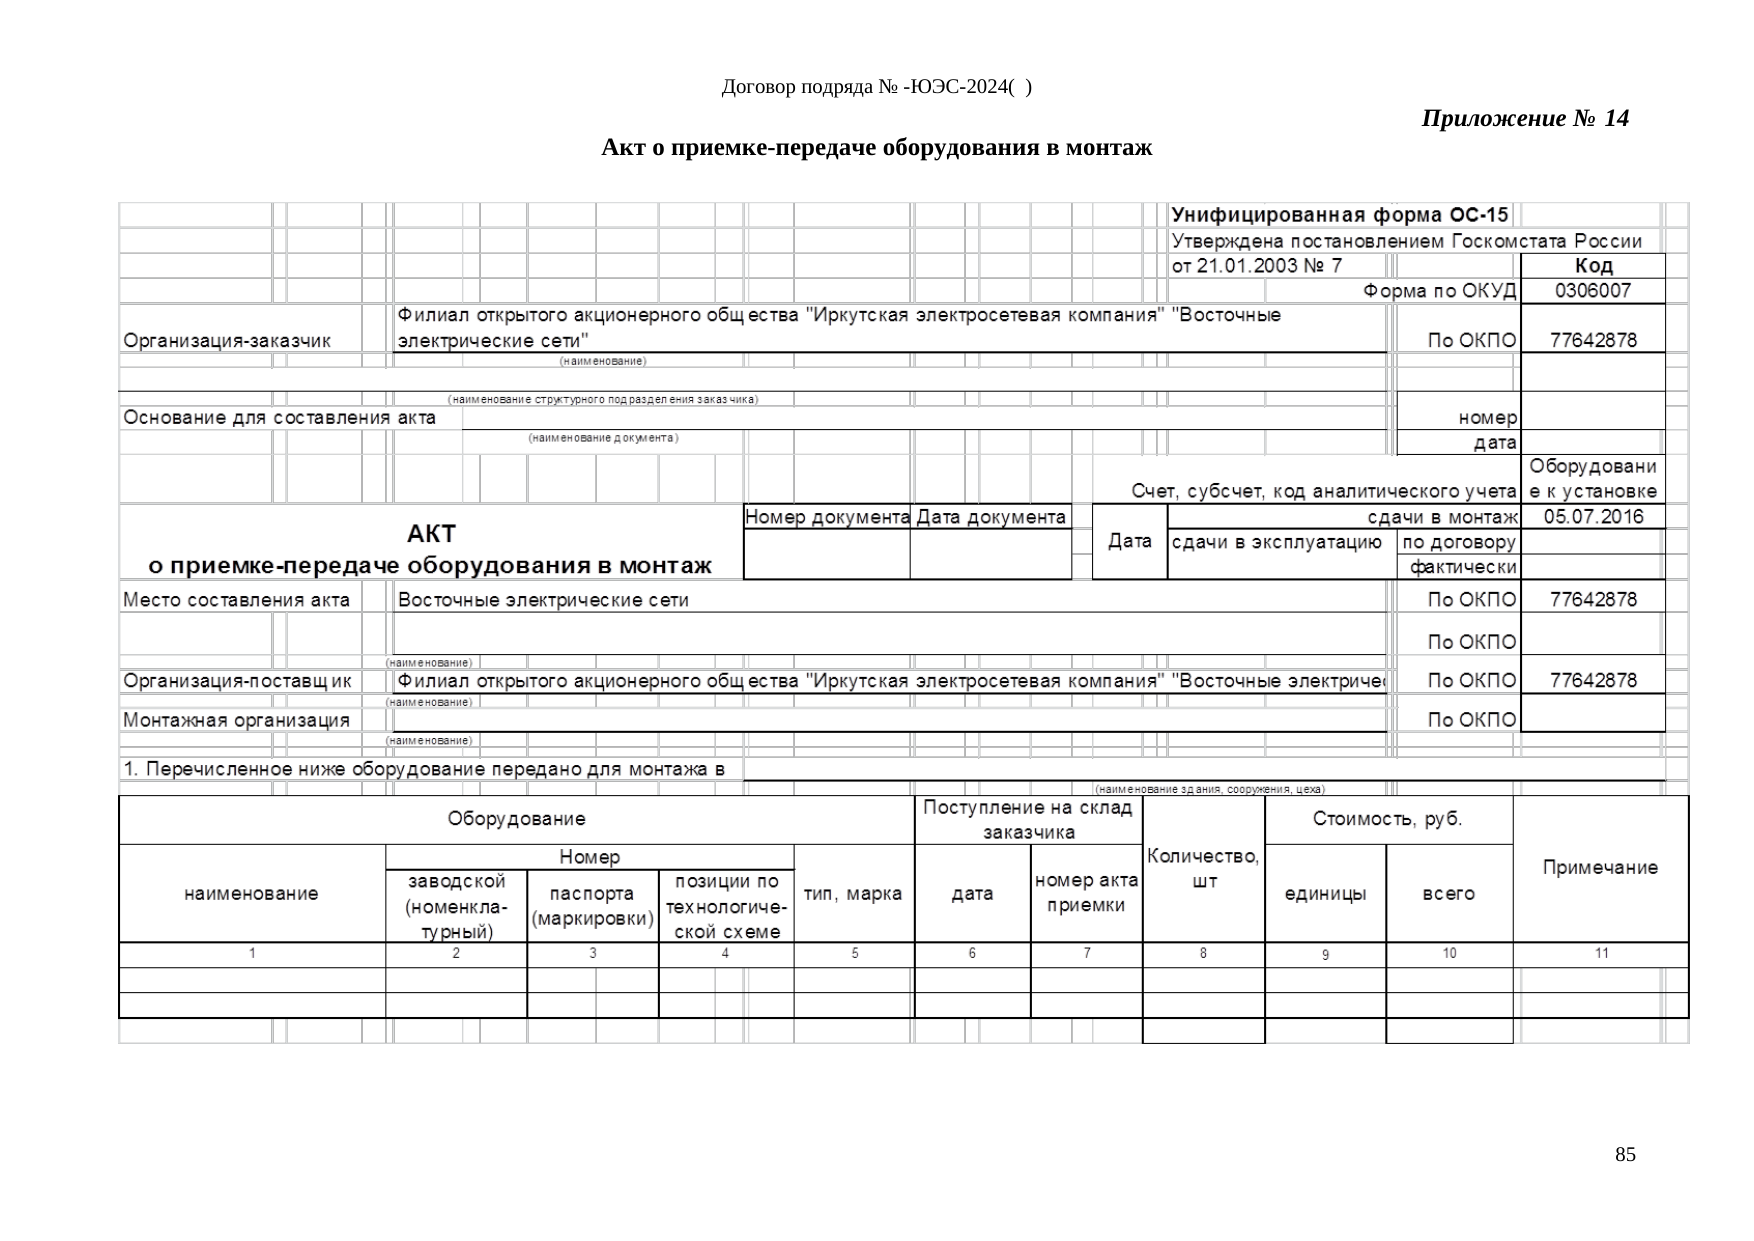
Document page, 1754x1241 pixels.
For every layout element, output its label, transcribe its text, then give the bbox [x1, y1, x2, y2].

list Приложение № 14 Акт о приемке-передаче оборудования в монтаж [118, 103, 1636, 190]
picture [118, 202, 1691, 1045]
